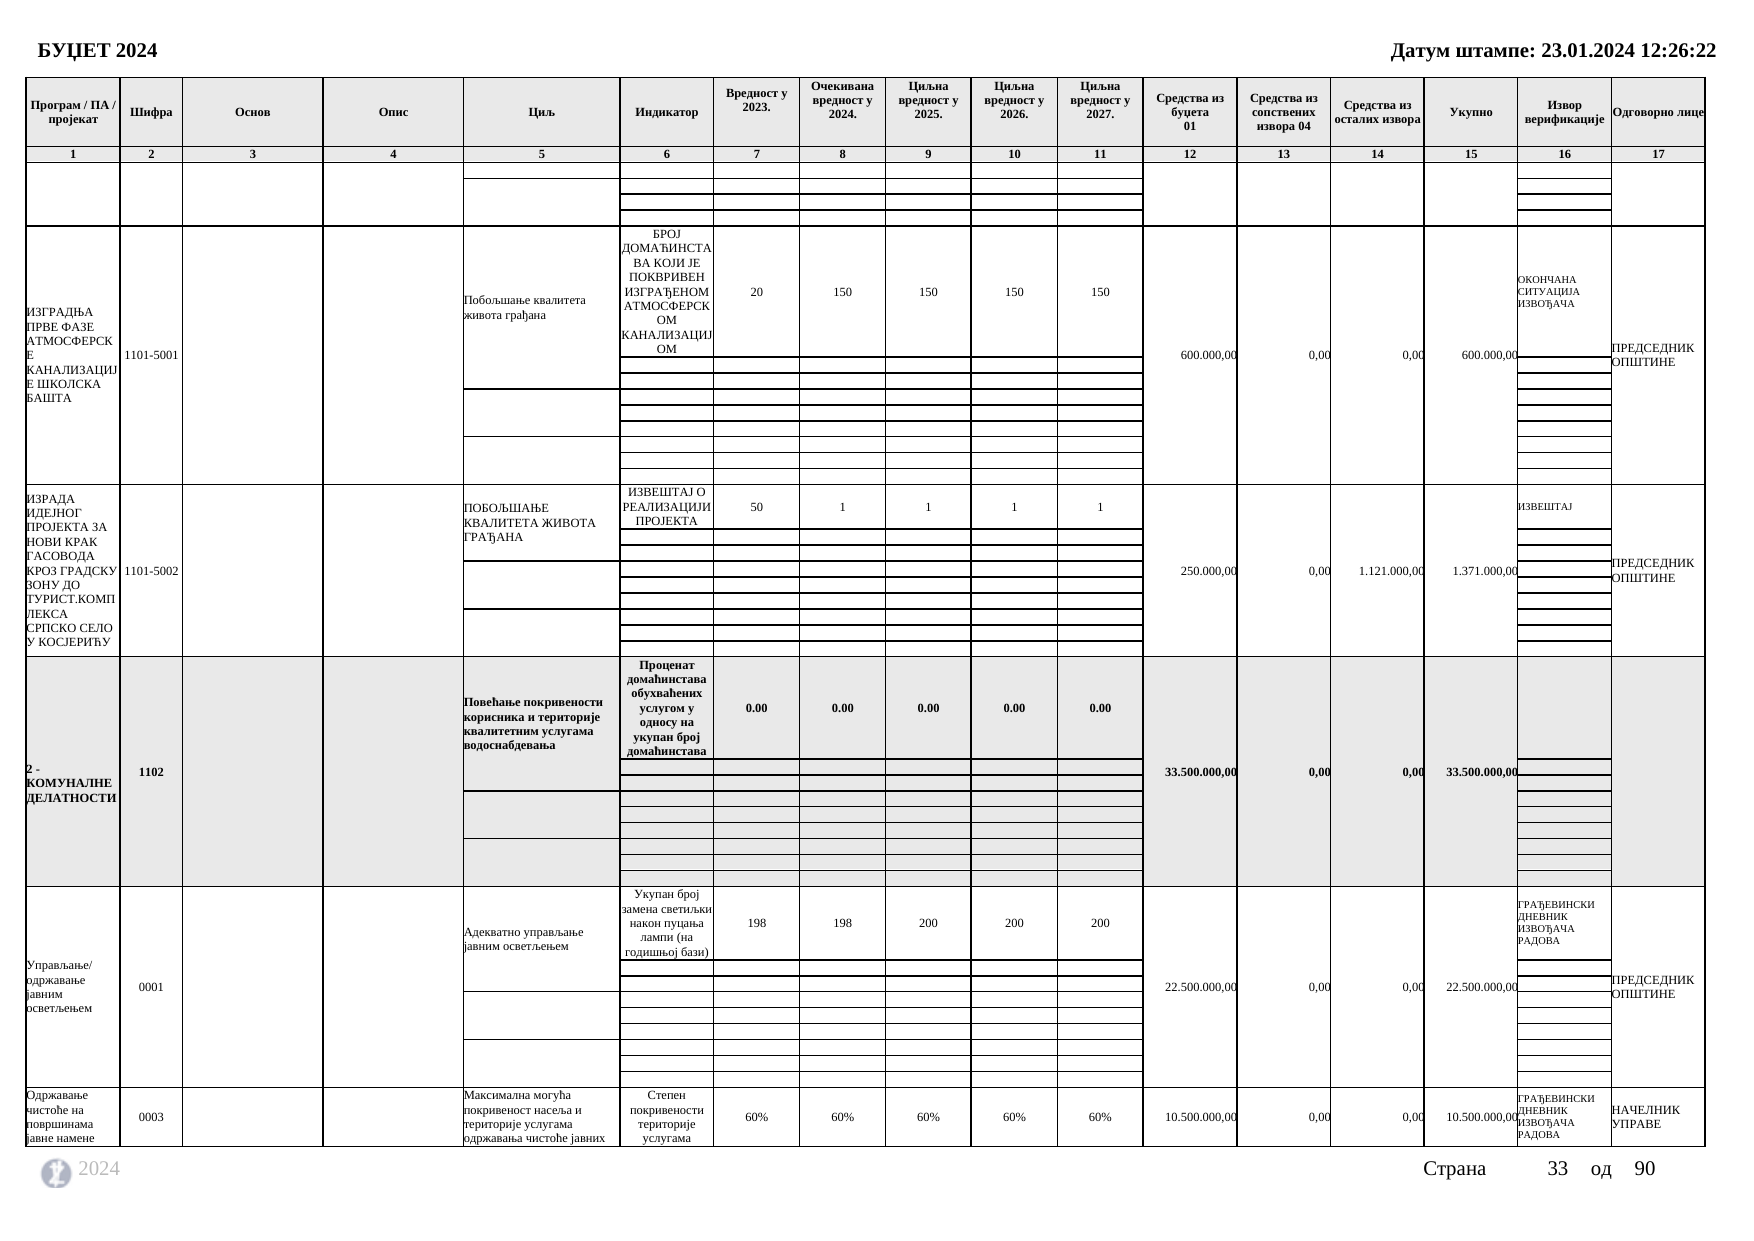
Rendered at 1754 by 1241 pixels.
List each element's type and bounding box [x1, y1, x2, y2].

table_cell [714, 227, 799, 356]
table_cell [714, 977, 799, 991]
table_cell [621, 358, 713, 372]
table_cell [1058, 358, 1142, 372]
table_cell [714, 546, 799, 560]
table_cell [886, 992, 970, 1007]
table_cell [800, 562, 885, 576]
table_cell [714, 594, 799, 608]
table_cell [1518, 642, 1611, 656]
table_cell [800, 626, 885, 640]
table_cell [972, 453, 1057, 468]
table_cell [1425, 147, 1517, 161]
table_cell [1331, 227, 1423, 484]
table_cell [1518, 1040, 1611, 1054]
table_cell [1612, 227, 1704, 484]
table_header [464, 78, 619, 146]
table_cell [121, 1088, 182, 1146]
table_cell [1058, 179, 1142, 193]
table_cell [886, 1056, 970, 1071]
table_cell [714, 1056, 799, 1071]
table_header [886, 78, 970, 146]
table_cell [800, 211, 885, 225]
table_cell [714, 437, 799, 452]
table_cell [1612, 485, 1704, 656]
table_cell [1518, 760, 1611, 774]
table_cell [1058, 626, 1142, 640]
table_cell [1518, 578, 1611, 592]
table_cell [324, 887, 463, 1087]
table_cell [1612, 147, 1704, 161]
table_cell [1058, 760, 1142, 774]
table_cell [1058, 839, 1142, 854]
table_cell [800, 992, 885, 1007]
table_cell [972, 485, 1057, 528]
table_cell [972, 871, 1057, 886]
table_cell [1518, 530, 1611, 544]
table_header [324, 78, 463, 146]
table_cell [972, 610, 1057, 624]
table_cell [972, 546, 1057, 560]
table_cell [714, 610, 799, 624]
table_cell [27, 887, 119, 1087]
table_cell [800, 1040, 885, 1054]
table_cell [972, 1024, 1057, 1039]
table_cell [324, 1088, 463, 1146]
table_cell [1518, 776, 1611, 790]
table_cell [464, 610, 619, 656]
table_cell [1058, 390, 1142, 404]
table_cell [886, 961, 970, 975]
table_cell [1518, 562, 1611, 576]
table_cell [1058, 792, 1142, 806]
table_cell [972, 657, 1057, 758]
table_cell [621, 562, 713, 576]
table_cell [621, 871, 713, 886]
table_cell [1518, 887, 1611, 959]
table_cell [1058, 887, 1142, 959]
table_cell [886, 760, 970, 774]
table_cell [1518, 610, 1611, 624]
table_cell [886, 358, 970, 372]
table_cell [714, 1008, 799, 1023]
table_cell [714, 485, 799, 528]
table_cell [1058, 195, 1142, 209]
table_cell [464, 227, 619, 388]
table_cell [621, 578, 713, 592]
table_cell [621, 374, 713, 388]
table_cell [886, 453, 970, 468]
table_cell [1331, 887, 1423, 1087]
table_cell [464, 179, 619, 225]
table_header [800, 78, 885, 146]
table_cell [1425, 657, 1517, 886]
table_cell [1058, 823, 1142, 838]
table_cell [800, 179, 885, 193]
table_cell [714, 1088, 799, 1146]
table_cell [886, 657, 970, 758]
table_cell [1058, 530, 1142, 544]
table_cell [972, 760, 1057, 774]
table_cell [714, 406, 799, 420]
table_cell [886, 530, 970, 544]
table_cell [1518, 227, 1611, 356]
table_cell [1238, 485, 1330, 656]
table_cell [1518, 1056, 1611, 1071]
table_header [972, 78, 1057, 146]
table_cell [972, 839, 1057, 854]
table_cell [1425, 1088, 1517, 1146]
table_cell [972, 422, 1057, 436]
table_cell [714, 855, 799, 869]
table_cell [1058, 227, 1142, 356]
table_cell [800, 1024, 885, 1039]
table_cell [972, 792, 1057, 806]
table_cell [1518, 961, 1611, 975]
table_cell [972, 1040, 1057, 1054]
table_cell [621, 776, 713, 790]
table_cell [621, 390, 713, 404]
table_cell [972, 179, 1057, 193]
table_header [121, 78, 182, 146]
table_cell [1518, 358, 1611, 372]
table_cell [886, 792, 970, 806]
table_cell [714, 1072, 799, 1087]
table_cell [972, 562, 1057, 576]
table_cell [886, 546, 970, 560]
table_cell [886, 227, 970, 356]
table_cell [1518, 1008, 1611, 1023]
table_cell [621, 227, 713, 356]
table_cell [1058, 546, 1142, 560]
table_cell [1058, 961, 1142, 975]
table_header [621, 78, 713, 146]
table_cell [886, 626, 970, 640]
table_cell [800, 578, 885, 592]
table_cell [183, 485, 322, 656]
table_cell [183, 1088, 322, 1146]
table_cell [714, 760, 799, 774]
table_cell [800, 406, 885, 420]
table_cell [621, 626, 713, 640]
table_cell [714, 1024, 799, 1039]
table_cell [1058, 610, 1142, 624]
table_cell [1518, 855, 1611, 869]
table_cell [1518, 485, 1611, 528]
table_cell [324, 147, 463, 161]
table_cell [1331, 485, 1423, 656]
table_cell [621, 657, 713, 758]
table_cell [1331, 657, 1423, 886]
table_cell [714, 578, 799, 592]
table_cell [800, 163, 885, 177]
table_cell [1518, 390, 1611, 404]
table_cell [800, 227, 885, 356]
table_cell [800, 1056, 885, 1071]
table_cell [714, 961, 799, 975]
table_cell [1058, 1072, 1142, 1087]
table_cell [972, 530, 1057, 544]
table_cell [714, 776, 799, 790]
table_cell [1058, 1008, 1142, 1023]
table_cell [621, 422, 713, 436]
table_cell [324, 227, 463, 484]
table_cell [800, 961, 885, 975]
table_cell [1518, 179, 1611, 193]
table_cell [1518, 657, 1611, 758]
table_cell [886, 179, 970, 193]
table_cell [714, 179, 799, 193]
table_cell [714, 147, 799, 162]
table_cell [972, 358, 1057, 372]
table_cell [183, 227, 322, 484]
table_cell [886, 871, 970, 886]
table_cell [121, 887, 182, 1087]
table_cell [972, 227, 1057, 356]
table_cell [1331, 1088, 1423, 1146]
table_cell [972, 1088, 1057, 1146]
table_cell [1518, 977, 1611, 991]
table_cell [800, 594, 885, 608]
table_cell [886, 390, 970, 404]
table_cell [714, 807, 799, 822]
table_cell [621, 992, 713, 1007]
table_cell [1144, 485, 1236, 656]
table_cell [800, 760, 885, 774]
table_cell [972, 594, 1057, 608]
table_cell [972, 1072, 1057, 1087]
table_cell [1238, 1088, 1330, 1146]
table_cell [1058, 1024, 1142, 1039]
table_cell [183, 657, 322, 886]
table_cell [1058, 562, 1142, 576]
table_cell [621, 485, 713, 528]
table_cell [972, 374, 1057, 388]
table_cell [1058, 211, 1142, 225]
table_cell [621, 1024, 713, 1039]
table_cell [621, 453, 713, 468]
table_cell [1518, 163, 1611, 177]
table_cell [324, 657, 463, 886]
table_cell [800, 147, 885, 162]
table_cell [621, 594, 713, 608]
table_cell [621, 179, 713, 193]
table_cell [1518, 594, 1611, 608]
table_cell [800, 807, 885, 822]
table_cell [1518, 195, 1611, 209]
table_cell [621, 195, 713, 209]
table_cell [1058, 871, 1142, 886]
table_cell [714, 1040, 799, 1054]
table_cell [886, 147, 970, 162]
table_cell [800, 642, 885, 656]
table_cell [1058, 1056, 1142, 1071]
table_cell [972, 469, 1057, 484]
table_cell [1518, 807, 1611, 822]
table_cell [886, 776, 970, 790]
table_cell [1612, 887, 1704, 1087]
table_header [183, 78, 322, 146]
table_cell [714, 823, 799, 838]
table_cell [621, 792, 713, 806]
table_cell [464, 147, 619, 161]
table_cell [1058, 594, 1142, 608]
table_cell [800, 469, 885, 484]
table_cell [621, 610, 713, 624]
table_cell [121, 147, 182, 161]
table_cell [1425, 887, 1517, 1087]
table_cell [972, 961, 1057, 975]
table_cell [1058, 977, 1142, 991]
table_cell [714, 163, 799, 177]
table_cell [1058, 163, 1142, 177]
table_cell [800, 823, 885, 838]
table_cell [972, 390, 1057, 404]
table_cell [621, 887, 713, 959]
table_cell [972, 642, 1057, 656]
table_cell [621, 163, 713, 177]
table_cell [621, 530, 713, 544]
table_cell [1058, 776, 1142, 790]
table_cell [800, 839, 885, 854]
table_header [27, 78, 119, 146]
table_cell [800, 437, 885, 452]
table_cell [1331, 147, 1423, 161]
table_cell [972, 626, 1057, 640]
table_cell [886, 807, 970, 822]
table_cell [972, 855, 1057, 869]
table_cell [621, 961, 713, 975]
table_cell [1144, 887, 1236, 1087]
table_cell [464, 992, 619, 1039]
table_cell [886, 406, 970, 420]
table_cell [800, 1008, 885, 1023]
picture [37, 1155, 75, 1188]
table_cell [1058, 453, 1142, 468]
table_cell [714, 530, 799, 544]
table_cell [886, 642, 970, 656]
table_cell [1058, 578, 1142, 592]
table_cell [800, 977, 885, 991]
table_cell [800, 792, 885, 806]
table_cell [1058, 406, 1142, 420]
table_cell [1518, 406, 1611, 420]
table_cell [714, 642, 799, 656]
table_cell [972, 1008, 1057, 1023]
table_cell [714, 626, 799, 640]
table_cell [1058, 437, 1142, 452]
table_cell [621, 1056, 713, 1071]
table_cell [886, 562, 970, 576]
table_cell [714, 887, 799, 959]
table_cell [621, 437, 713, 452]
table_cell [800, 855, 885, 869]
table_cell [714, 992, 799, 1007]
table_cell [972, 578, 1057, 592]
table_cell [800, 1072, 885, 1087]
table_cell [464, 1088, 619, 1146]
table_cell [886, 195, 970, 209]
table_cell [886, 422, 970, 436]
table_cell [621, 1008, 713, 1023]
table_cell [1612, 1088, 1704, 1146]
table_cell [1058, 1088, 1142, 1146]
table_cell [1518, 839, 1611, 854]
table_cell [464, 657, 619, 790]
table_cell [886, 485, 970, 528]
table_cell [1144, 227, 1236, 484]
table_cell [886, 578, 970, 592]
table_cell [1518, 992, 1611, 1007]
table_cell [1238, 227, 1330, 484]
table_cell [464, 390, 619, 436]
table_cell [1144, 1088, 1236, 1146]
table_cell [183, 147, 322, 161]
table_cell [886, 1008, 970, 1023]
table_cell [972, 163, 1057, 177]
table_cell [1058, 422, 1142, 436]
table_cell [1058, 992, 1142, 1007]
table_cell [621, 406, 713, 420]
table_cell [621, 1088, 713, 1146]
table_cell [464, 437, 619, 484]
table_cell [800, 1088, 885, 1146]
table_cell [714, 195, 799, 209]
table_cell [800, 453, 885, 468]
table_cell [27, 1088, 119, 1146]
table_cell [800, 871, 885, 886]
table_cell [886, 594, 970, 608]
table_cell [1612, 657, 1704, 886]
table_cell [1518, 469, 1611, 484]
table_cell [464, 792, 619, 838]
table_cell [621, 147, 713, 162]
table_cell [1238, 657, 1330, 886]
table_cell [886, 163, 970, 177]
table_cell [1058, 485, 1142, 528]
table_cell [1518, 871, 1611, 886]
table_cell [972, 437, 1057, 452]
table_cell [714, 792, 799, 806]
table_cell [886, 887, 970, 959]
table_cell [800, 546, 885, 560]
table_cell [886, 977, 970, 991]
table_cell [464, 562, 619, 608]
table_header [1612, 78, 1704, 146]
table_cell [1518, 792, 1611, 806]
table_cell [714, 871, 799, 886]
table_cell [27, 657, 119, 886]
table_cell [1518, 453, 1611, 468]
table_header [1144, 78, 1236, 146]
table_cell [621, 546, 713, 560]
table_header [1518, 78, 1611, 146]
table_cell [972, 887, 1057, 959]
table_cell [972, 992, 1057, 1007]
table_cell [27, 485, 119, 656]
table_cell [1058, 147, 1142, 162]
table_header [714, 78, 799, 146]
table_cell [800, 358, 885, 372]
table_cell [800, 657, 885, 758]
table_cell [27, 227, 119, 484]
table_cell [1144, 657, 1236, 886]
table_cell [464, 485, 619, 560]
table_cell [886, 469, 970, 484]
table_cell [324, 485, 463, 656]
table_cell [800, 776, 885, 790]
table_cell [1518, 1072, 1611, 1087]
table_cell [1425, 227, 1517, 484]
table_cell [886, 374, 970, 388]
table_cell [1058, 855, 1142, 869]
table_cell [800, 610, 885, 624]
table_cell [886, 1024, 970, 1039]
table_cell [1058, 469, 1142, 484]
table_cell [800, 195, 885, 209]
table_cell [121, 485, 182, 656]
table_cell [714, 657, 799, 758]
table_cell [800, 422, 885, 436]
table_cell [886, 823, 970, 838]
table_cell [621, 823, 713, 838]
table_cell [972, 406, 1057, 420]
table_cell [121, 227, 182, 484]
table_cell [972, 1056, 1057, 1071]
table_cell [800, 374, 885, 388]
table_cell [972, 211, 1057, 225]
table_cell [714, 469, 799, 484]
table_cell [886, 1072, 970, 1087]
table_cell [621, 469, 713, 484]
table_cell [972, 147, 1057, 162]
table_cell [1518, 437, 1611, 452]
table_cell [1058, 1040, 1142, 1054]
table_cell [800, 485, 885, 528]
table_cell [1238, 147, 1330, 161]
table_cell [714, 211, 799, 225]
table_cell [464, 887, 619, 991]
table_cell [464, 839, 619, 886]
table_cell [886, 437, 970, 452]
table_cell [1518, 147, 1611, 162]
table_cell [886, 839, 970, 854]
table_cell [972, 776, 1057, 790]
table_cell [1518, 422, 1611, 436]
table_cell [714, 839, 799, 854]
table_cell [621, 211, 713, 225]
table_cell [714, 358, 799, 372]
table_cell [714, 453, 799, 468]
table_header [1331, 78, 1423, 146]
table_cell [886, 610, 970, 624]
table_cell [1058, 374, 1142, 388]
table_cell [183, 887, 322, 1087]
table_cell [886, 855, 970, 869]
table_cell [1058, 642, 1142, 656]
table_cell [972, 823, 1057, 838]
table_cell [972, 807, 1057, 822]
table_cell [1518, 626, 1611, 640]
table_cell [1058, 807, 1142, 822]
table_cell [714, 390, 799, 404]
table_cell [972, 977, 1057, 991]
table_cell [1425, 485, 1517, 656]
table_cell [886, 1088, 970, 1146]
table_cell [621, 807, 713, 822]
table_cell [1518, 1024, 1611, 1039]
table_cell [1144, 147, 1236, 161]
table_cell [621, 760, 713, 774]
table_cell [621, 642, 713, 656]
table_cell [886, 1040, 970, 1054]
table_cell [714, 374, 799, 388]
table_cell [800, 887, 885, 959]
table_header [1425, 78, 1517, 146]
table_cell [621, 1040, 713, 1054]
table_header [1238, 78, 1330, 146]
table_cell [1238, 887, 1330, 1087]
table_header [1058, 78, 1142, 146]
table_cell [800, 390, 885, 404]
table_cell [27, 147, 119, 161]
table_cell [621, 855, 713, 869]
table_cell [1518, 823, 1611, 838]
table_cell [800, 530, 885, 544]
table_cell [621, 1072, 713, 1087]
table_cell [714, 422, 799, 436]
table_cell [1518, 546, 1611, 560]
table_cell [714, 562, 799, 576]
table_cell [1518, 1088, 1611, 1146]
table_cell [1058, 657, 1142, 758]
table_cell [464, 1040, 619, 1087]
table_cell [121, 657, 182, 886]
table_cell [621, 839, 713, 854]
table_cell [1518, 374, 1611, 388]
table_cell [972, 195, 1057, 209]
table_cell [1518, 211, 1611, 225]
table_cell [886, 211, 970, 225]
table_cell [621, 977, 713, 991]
